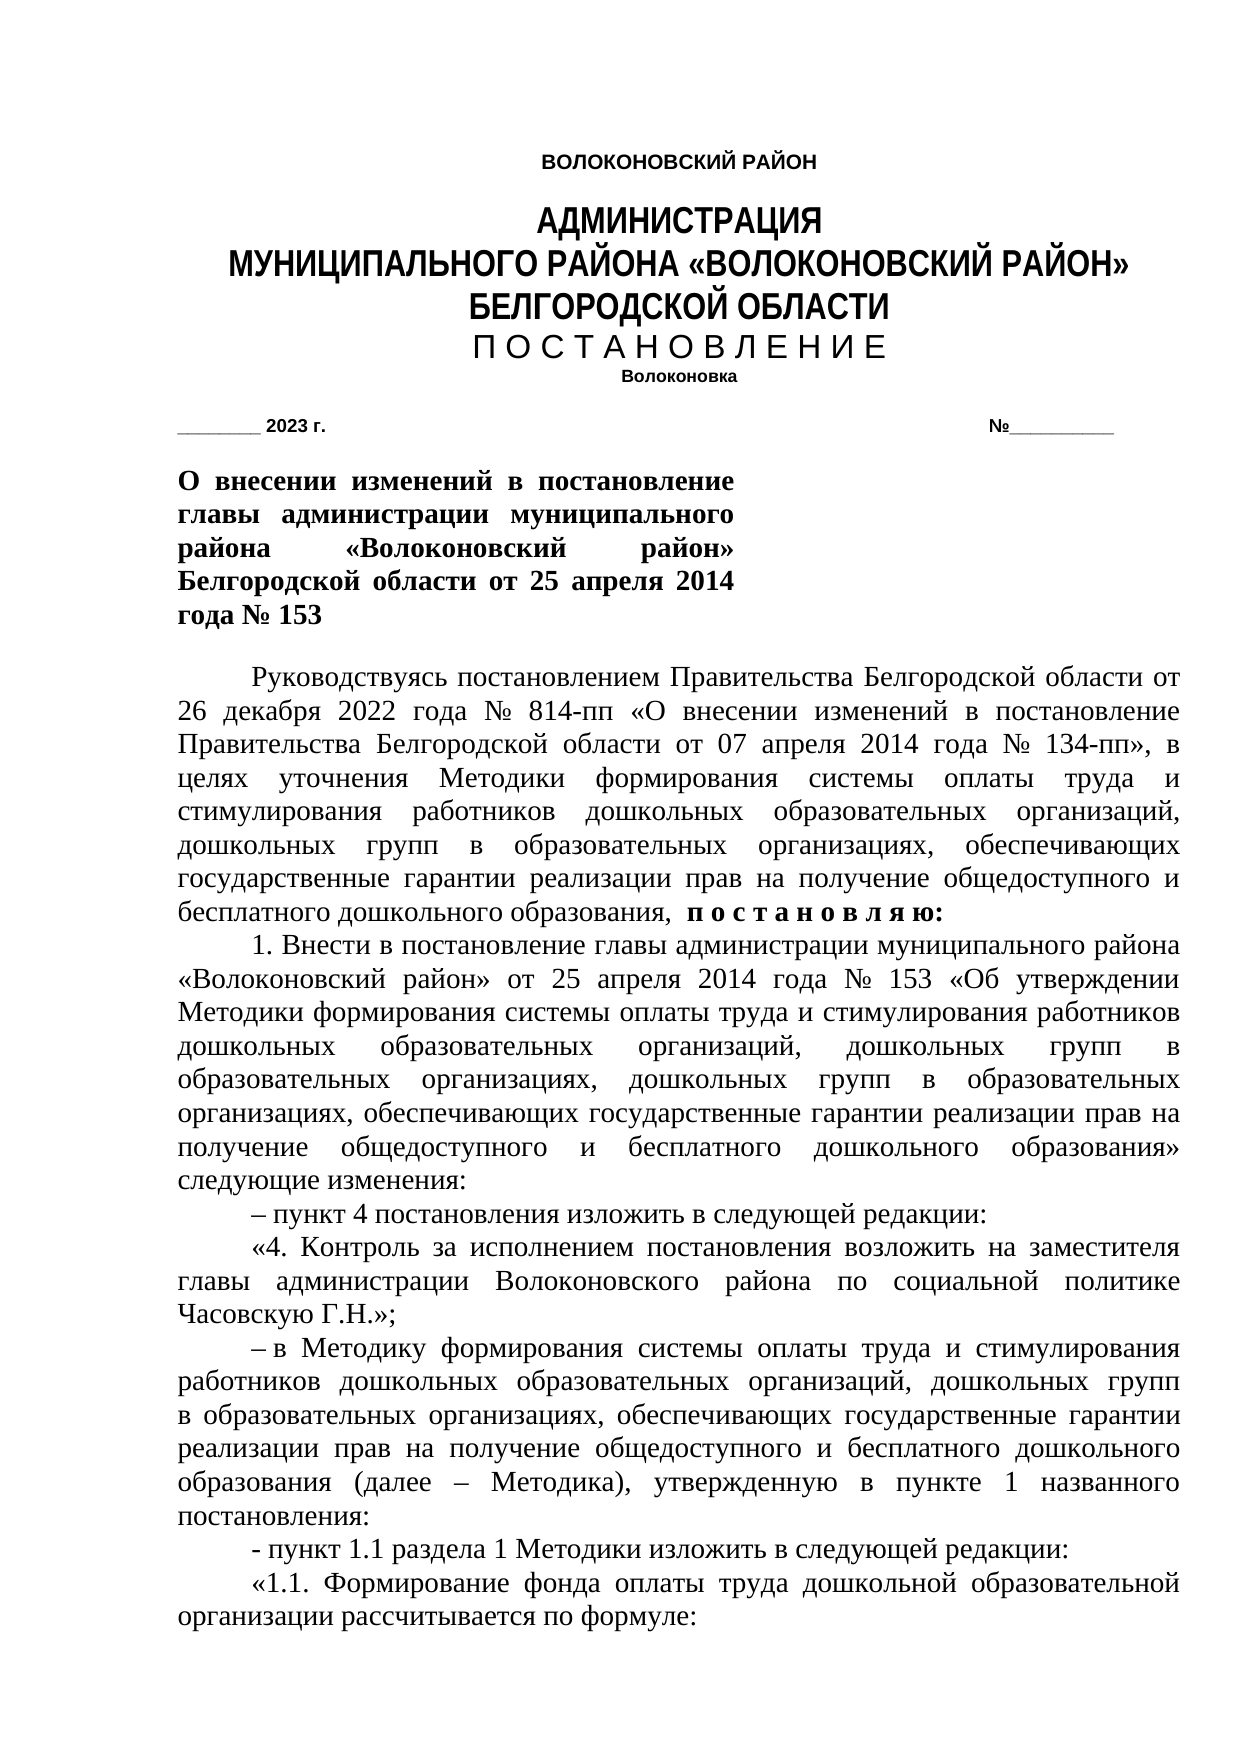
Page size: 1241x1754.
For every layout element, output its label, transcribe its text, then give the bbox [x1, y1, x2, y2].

text МУНИЦИПАЛЬНОГО РАЙОНА «ВОЛОКОНОВСКИЙ РАЙОН» [177, 241, 1181, 284]
text - пункт 1.1 раздела 1 Методики изложить в следующей редакции: [177, 1531, 1181, 1565]
text БЕЛГОРОДСКОЙ ОБЛАСТИ [177, 284, 1181, 327]
text «1.1. Формирование фонда оплаты труда дошкольной образовательной организации рассчитывается по формуле: [177, 1565, 1181, 1632]
text ________ 2023 г. №__________ [177, 415, 1181, 436]
text ВОЛОКОНОВСКИЙ РАЙОН [177, 150, 1181, 174]
text Волоконовка [177, 366, 1181, 386]
text АДМИНИСТРАЦИЯ [177, 198, 1181, 241]
text Руководствуясь постановлением Правительства Белгородской области от 26 декабря 2022 года № 814-пп «О внесении изменений в постановление Правительства Белгородской области от 07 апреля 2014 года № 134-пп», в целях уточнения Методики формирования системы оплаты труда и стимулирования работников дошкольных образовательных организаций, дошкольных групп в образовательных организациях, обеспечивающих государственные гарантии реализации прав на получение общедоступного и бесплатного дошкольного образования, п о с т а н о в л я ю: [177, 659, 1181, 927]
text 1. Внести в постановление главы администрации муниципального района «Волоконовский район» от 25 апреля 2014 года № 153 «Об утверждении Методики формирования системы оплаты труда и стимулирования работников дошкольных образовательных организаций, дошкольных групп в образовательных организациях, дошкольных групп в образовательных организациях, обеспечивающих государственные гарантии реализации прав на получение общедоступного и бесплатного дошкольного образования» следующие изменения: [177, 927, 1181, 1196]
text – пункт 4 постановления изложить в следующей редакции: [177, 1196, 1181, 1229]
table_header О внесении изменений в постановление главы администрации муниципального района «Волоконовский район» Белгородской области от 25 апреля 2014 года № 153 [166, 463, 753, 630]
text П о с т а н о в л е н и е [177, 327, 1181, 366]
text «4. Контроль за исполнением постановления возложить на заместителя главы администрации Волоконовского района по социальной политике Часовскую Г.Н.»; [177, 1229, 1181, 1330]
text – в Методику формирования системы оплаты труда и стимулирования работников дошкольных образовательных организаций, дошкольных групп в образовательных организациях, обеспечивающих государственные гарантии реализации прав на получение общедоступного и бесплатного дошкольного образования (далее – Методика), утвержденную в пункте 1 названного постановления: [177, 1330, 1181, 1531]
